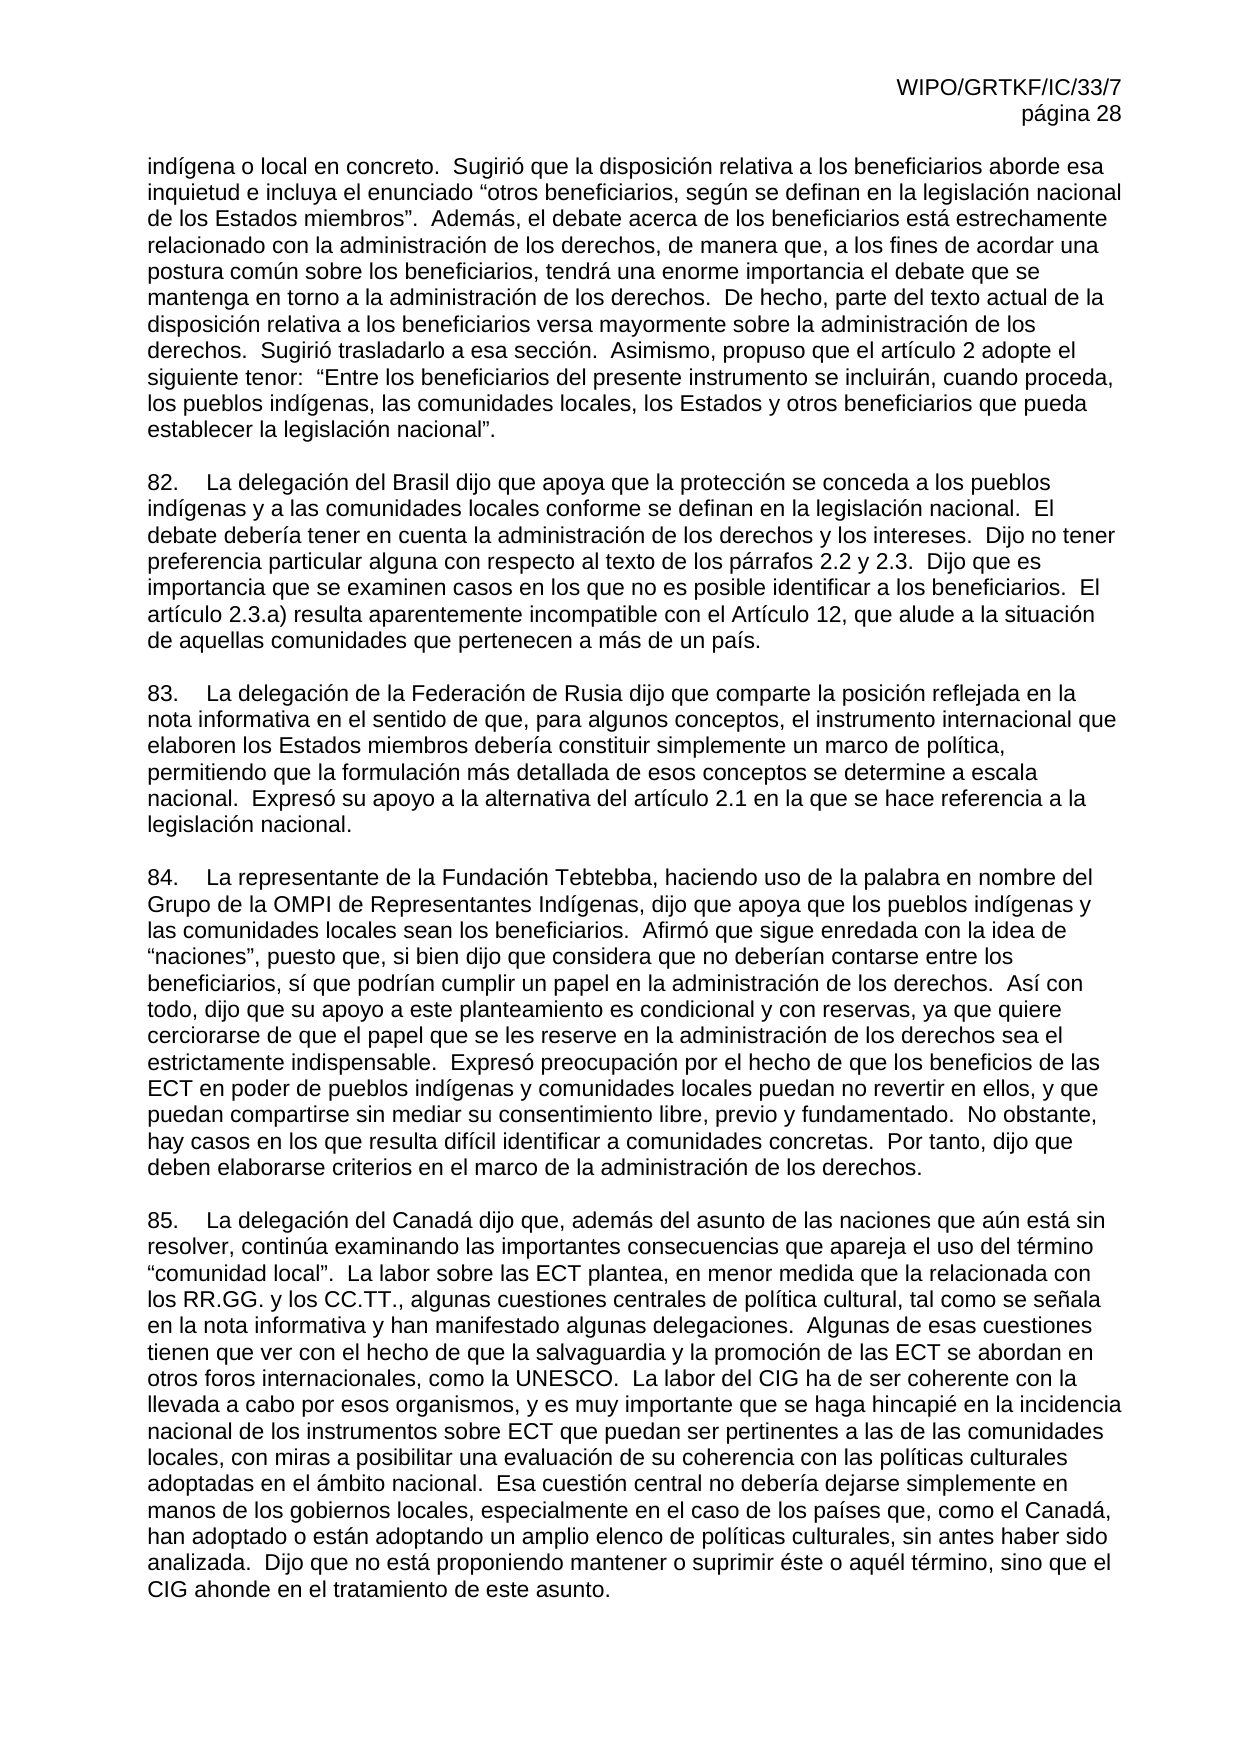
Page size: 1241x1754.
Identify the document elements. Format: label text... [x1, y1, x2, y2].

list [147, 153, 1122, 442]
list La delegación de la Federación de Rusia dijo que comparte la posición reflejada en la nota informativa en el sentido de que, para algunos conceptos, el instrumento internacional que elaboren los Estados miembros debería constituir simplemente un marco de política, permitiendo que la formulación más detallada de esos conceptos se determine a escala nacional. Expresó su apoyo a la alternativa del artículo 2.1 en la que se hace referencia a la legislación nacional. [147, 680, 1122, 838]
list La representante de la Fundación Tebtebba, haciendo uso de la palabra en nombre del Grupo de la OMPI de Representantes Indígenas, dijo que apoya que los pueblos indígenas y las comunidades locales sean los beneficiarios. Afirmó que sigue enredada con la idea de “naciones”, puesto que, si bien dijo que considera que no deberían contarse entre los beneficiarios, sí que podrían cumplir un papel en la administración de los derechos. Así con todo, dijo que su apoyo a este planteamiento es condicional y con reservas, ya que quiere cerciorarse de que el papel que se les reserve en la administración de los derechos sea el estrictamente indispensable. Expresó preocupación por el hecho de que los beneficios de las ECT en poder de pueblos indígenas y comunidades locales puedan no revertir en ellos, y que puedan compartirse sin mediar su consentimiento libre, previo y fundamentado. No obstante, hay casos en los que resulta difícil identificar a comunidades concretas. Por tanto, dijo que deben elaborarse criterios en el marco de la administración de los derechos. [147, 864, 1122, 1180]
list La delegación del Canadá dijo que, además del asunto de las naciones que aún está sin resolver, continúa examinando las importantes consecuencias que apareja el uso del término “comunidad local”. La labor sobre las ECT plantea, en menor medida que la relacionada con los RR.GG. y los CC.TT., algunas cuestiones centrales de política cultural, tal como se señala en la nota informativa y han manifestado algunas delegaciones. Algunas de esas cuestiones tienen que ver con el hecho de que la salvaguardia y la promoción de las ECT se abordan en otros foros internacionales, como la UNESCO. La labor del CIG ha de ser coherente con la llevada a cabo por esos organismos, y es muy importante que se haga hincapié en la incidencia nacional de los instrumentos sobre ECT que puedan ser pertinentes a las de las comunidades locales, con miras a posibilitar una evaluación de su coherencia con las políticas culturales adoptadas en el ámbito nacional. Esa cuestión central no debería dejarse simplemente en manos de los gobiernos locales, especialmente en el caso de los países que, como el Canadá, han adoptado o están adoptando un amplio elenco de políticas culturales, sin antes haber sido analizada. Dijo que no está proponiendo mantener o suprimir éste o aquél término, sino que el CIG ahonde en el tratamiento de este asunto. [147, 1207, 1122, 1602]
list La delegación del Brasil dijo que apoya que la protección se conceda a los pueblos indígenas y a las comunidades locales conforme se definan en la legislación nacional. El debate debería tener en cuenta la administración de los derechos y los intereses. Dijo no tener preferencia particular alguna con respecto al texto de los párrafos 2.2 y 2.3. Dijo que es importancia que se examinen casos en los que no es posible identificar a los beneficiarios. El artículo 2.3.a) resulta aparentemente incompatible con el Artículo 12, que alude a la situación de aquellas comunidades que pertenecen a más de un país. [147, 469, 1122, 653]
